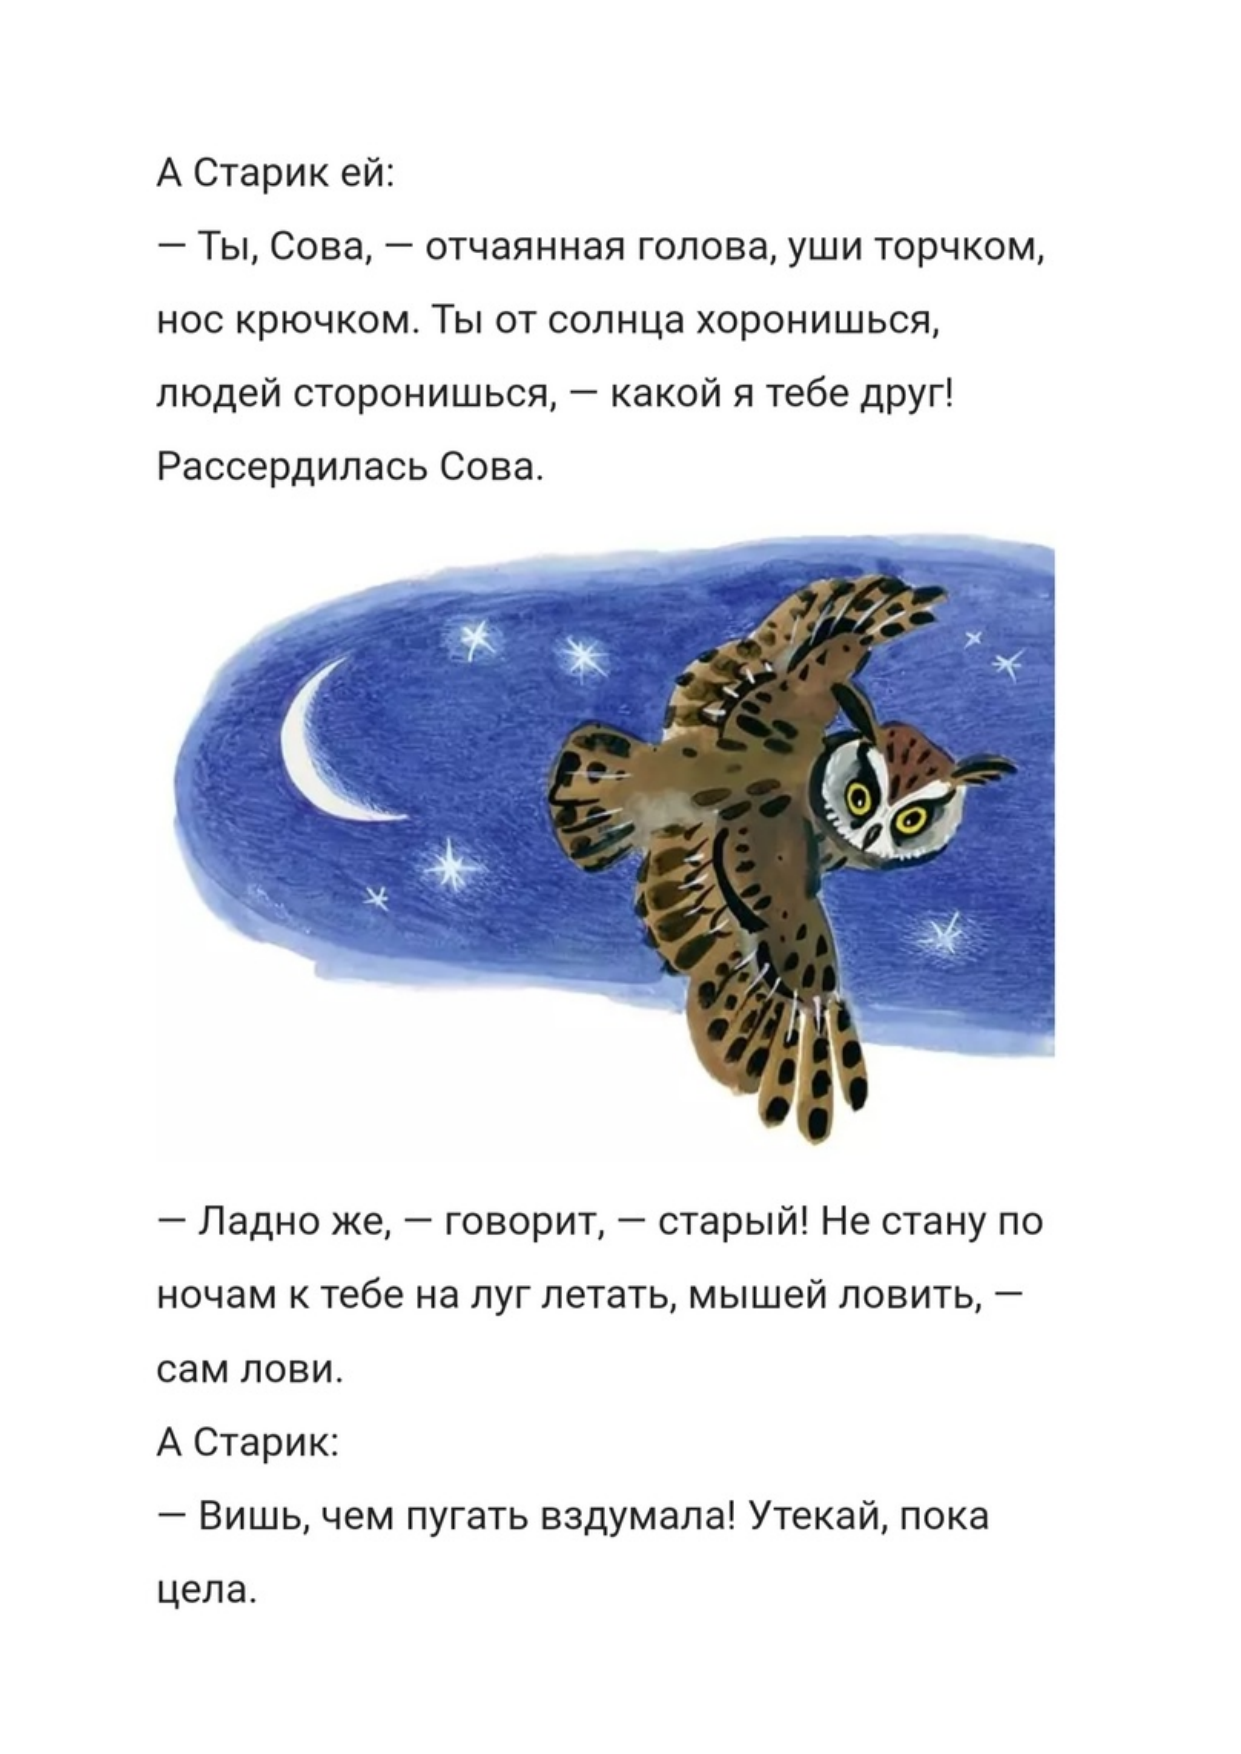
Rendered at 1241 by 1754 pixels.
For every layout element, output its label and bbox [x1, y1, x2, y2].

picture [132, 118, 1078, 1636]
